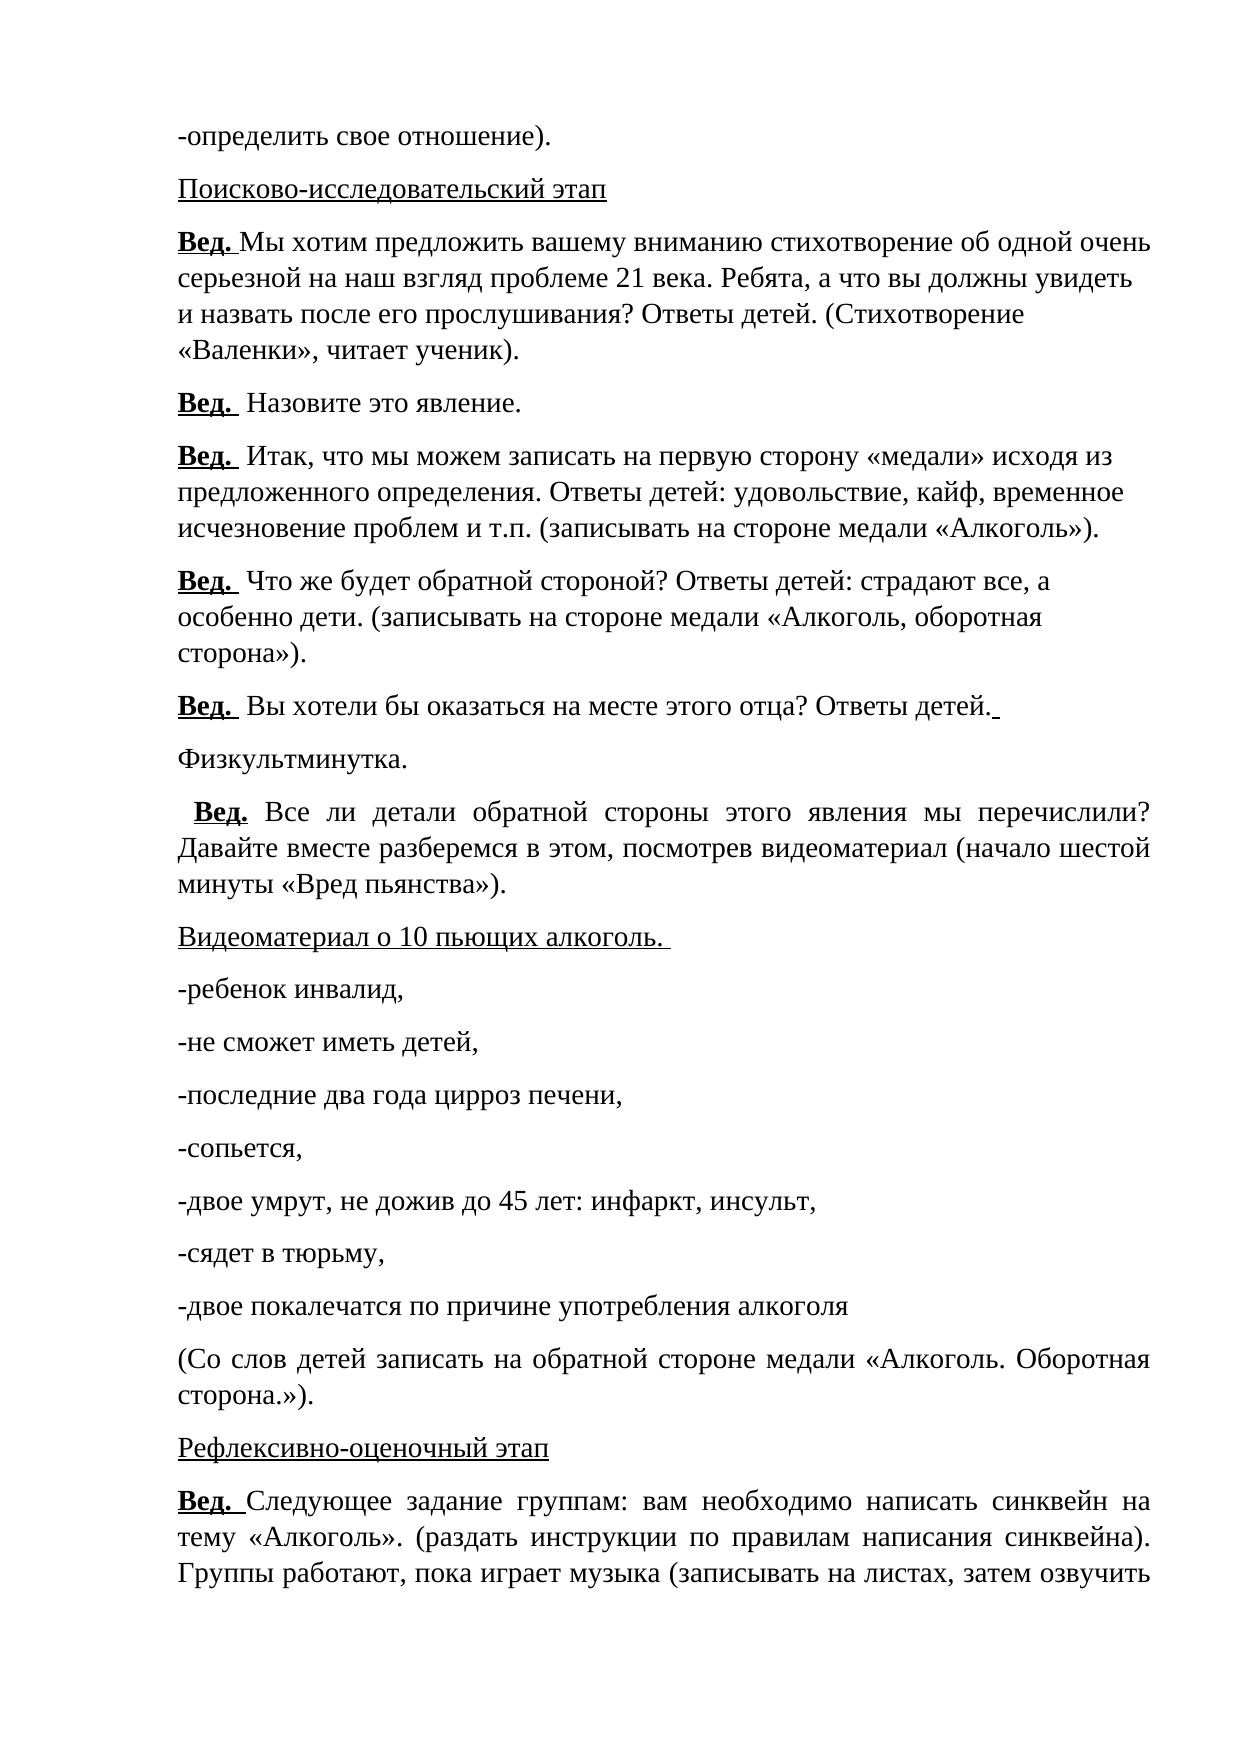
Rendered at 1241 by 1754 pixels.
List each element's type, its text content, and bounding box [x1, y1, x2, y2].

text -определить свое отношение). [177, 118, 1152, 152]
text Поисково-исследовательский этап [177, 171, 1152, 204]
text -ребенок инвалид, [177, 972, 1152, 1005]
text Вед. Вы хотели бы оказаться на месте этого отца? Ответы детей. [177, 688, 1152, 722]
text -сопьется, [177, 1130, 1152, 1163]
text Вед. Что же будет обратной стороной? Ответы детей: страдают все, а особенно дети. (записывать на стороне медали «Алкоголь, оборотная сторона»). [177, 563, 1152, 669]
text -двое умрут, не дожив до 45 лет: инфаркт, инсульт, [177, 1183, 1152, 1216]
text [177, 1483, 1152, 1589]
text -не сможет иметь детей, [177, 1024, 1152, 1058]
text Физкультминутка. [177, 741, 1152, 774]
text (Со слов детей записать на обратной стороне медали «Алкоголь. Оборотная сторона.»). [177, 1341, 1152, 1411]
text Вед. Назовите это явление. [177, 385, 1152, 418]
text Вед. Все ли детали обратной стороны этого явления мы перечислили? Давайте вместе разберемся в этом, посмотрев видеоматериал (начало шестой минуты «Вред пьянства»). [177, 794, 1152, 899]
text Вед. Итак, что мы можем записать на первую сторону «медали» исходя из предложенного определения. Ответы детей: удовольствие, кайф, временное исчезновение проблем и т.п. (записывать на стороне медали «Алкоголь»). [177, 438, 1152, 544]
text Видеоматериал о 10 пьющих алкоголь. [177, 919, 1152, 952]
text Рефлексивно-оценочный этап [177, 1430, 1152, 1464]
text -двое покалечатся по причине употребления алкоголя [177, 1288, 1152, 1322]
text -последние два года цирроз печени, [177, 1077, 1152, 1111]
text -сядет в тюрьму, [177, 1236, 1152, 1269]
text Вед. Мы хотим предложить вашему вниманию стихотворение об одной очень серьезной на наш взгляд проблеме 21 века. Ребята, а что вы должны увидеть и назвать после его прослушивания? Ответы детей. (Стихотворение «Валенки», читает ученик). [177, 224, 1152, 366]
